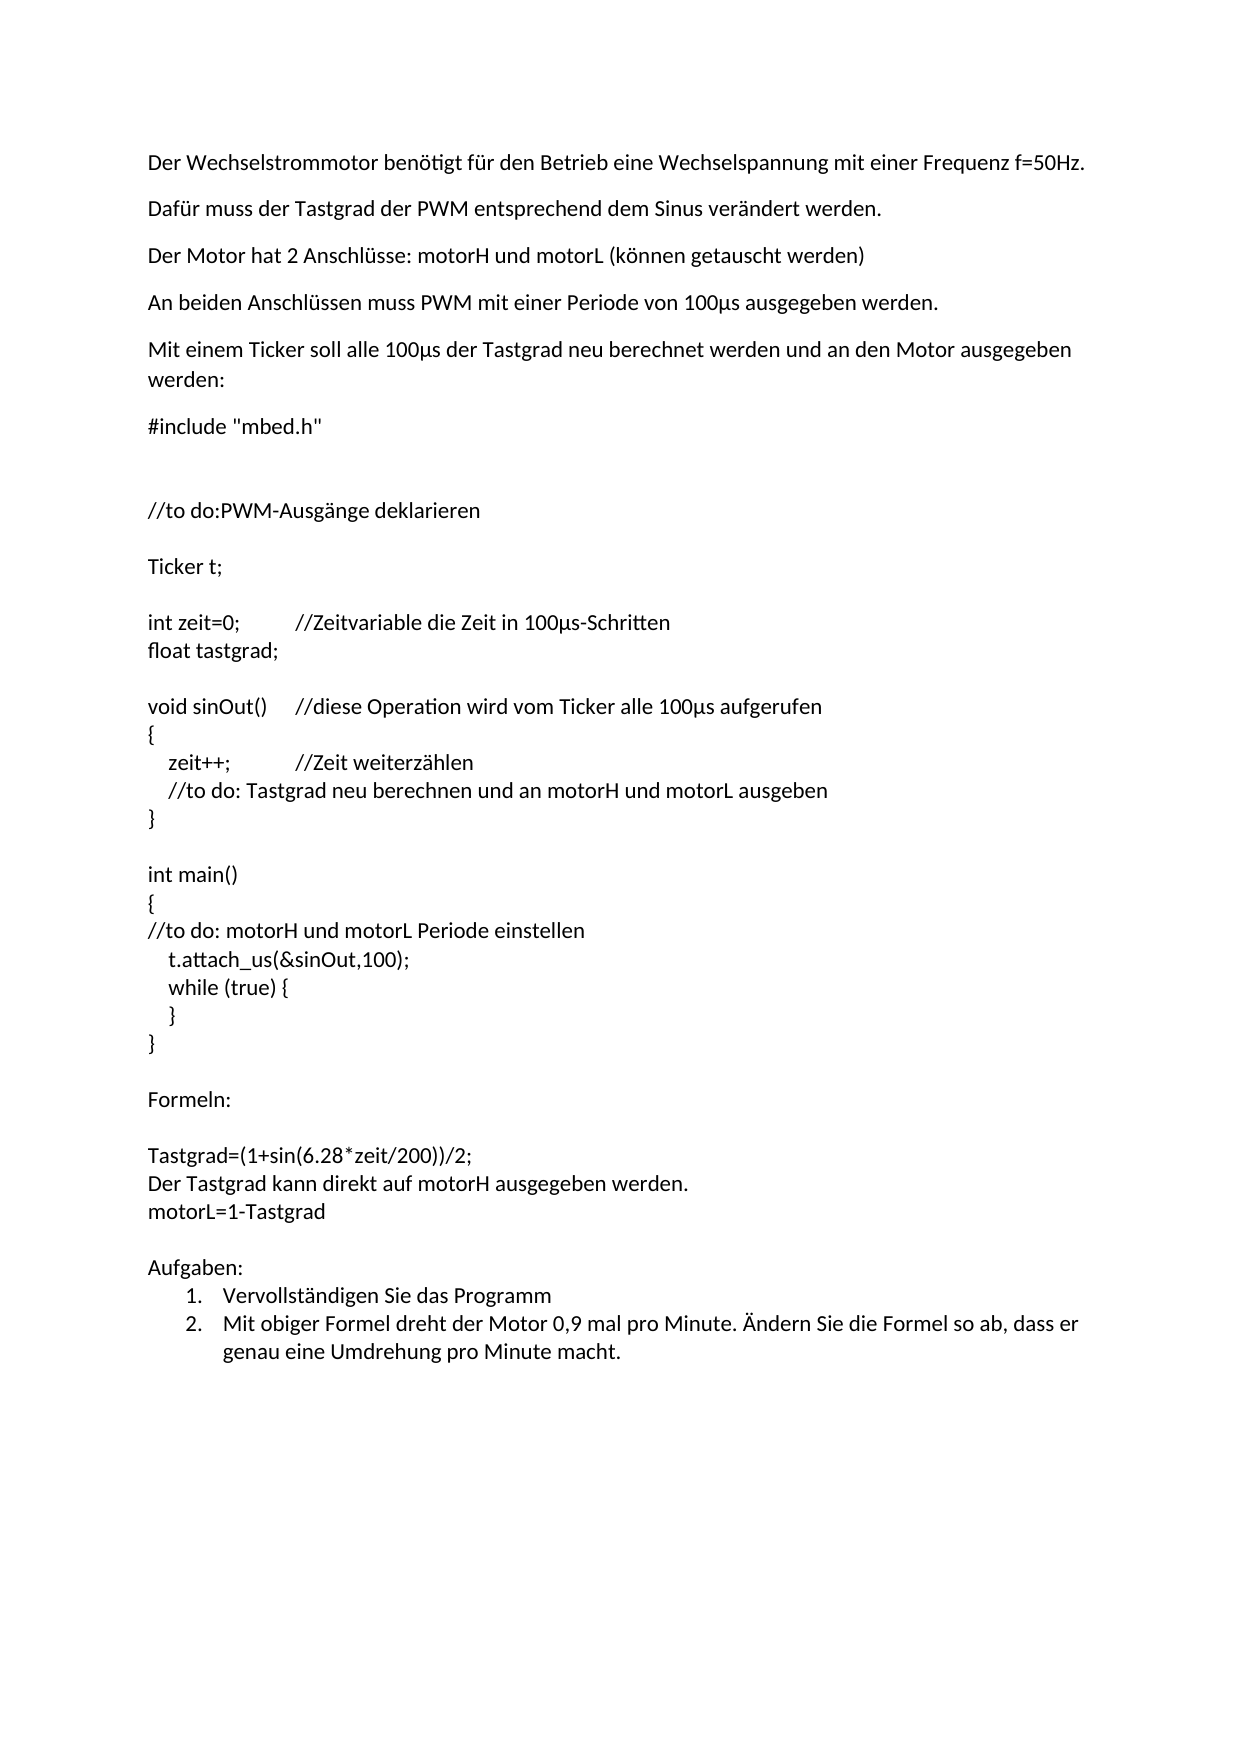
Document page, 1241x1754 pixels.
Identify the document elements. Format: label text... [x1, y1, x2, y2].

text An beiden Anschlüssen muss PWM mit einer Periode von 100µs ausgegeben werden. [148, 288, 1092, 316]
text //to do: Tastgrad neu berechnen und an motorH und motorL ausgeben [148, 777, 1092, 804]
text Dafür muss der Tastgrad der PWM entsprechend dem Sinus verändert werden. [148, 194, 1092, 223]
text while (true) { [148, 973, 1092, 1001]
text //to do: motorH und motorL Periode einstellen [148, 917, 1092, 945]
list Vervollständigen Sie das Programm [185, 1281, 1092, 1309]
list Mit obiger Formel dreht der Motor 0,9 mal pro Minute. Ändern Sie die Formel so ab, dass er genau eine Umdrehung pro Minute macht. [185, 1309, 1092, 1365]
text int main() [148, 861, 1092, 889]
text //to do:PWM-Ausgänge deklarieren [148, 496, 1092, 524]
text void sinOut() //diese Operation wird vom Ticker alle 100µs aufgerufen [148, 692, 1092, 721]
text zeit++; //Zeit weiterzählen [148, 748, 1092, 777]
text float tastgrad; [148, 636, 1092, 664]
text #include "mbed.h" [148, 412, 1092, 440]
text Tastgrad=(1+sin(6.28*zeit/200))/2; [148, 1141, 1092, 1169]
text Der Tastgrad kann direkt auf motorH ausgegeben werden. [148, 1169, 1092, 1197]
text Mit einem Ticker soll alle 100µs der Tastgrad neu berechnet werden und an den Motor ausgegeben werden: [148, 335, 1092, 393]
text } [148, 804, 1092, 833]
text { [148, 889, 1092, 917]
text } [148, 1029, 1092, 1057]
text } [148, 1001, 1092, 1029]
text t.attach_us(&sinOut,100); [148, 945, 1092, 973]
text int zeit=0; //Zeitvariable die Zeit in 100µs-Schritten [148, 608, 1092, 636]
text Aufgaben: [148, 1253, 1092, 1281]
text Der Motor hat 2 Anschlüsse: motorH und motorL (können getauscht werden) [148, 241, 1092, 269]
text Formeln: [148, 1085, 1092, 1113]
text { [148, 721, 1092, 748]
text Der Wechselstrommotor benötigt für den Betrieb eine Wechselspannung mit einer Frequenz f=50Hz. [148, 148, 1092, 176]
text motorL=1-Tastgrad [148, 1197, 1092, 1225]
text Ticker t; [148, 552, 1092, 580]
